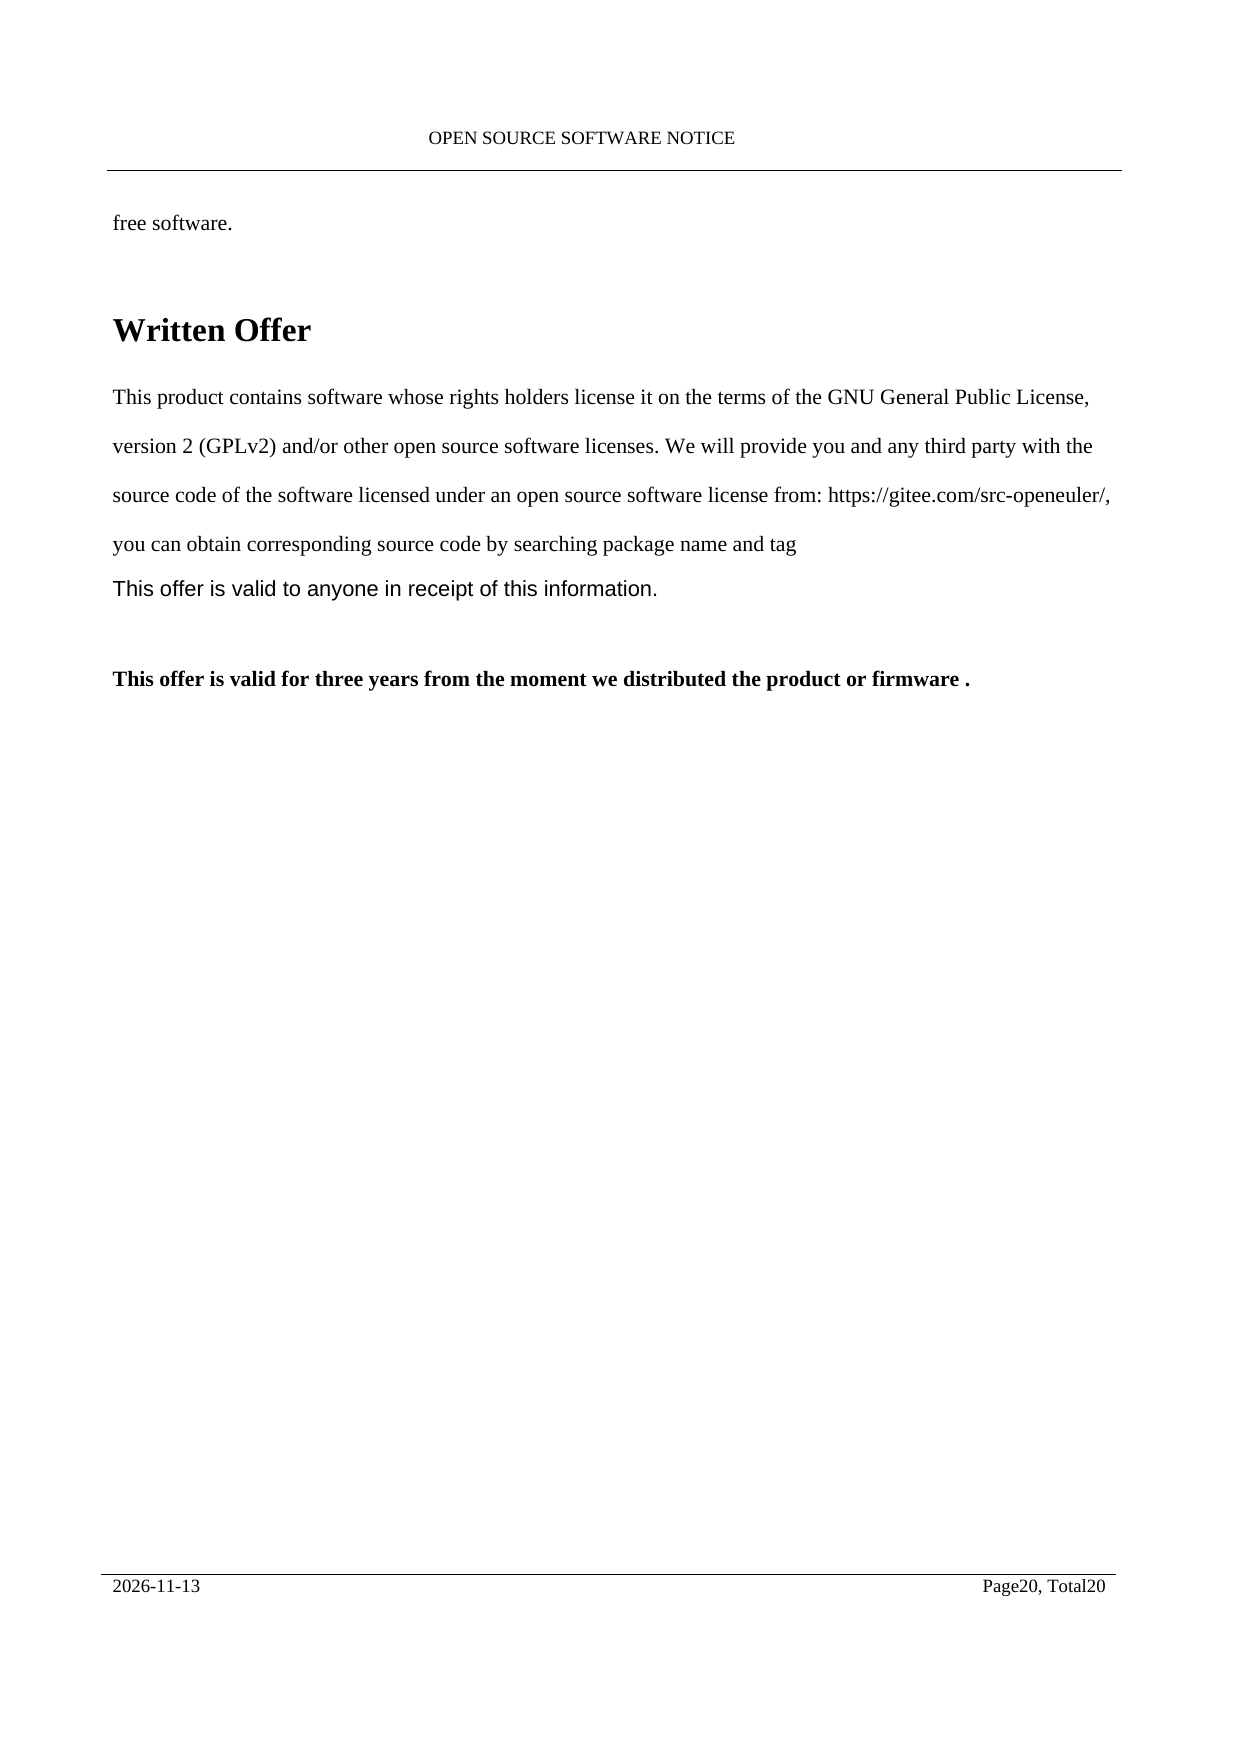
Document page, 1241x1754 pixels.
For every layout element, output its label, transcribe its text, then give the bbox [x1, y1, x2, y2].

text This offer is valid for three years from the moment we distributed the product or firmware . [112, 662, 1128, 695]
text Written Offer [112, 297, 1128, 362]
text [112, 206, 1128, 239]
text This product contains software whose rights holders license it on the terms of the GNU General Public License, version 2 (GPLv2) and/or other open source software licenses. We will provide you and any third party with the source code of the software licensed under an open source software license from: https://gitee.com/src-openeuler/, you can obtain corresponding source code by searching package name and tag [112, 381, 1128, 559]
text This offer is valid to anyone in receipt of this information. [112, 572, 1128, 604]
